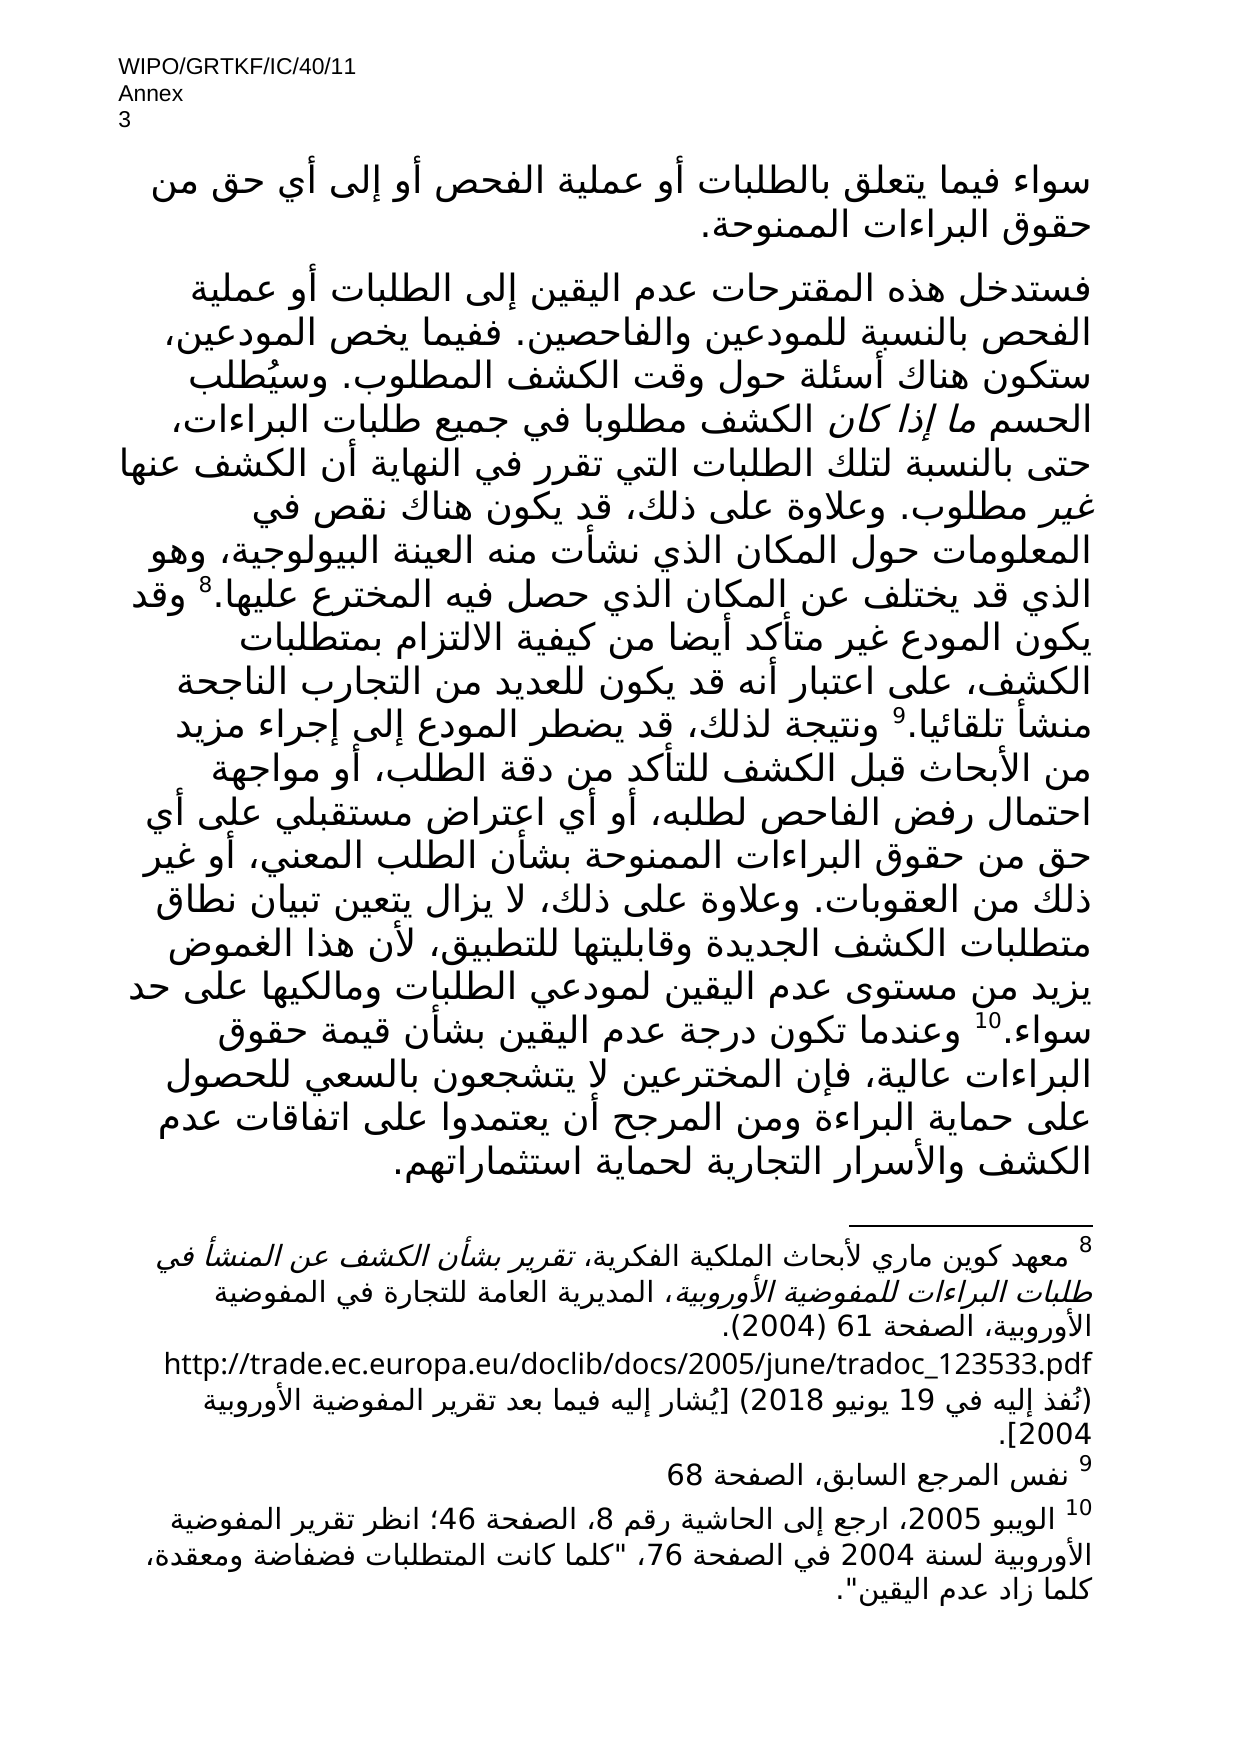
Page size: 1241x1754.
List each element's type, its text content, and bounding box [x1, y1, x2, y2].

text من شأن المقترحات المتعلقة بمتطلبات الكشف الجديدة الواردة في الوثيقة الموحدة أن تُسرّب عدم اليقين إلى نظام البراءات سواء فيما يتعلق بالطلبات أو عملية الفحص أو إلى أي حق من حقوق البراءات الممنوحة. [118, 158, 1092, 246]
text فستدخل هذه المقترحات عدم اليقين إلى الطلبات أو عملية الفحص بالنسبة للمودعين والفاحصين. ففيما يخص المودعين، ستكون هناك أسئلة حول وقت الكشف المطلوب. وسيُطلب الحسم ما إذا كان الكشف مطلوبا في جميع طلبات البراءات، حتى بالنسبة لتلك الطلبات التي تقرر في النهاية أن الكشف عنها غير مطلوب. وعلاوة على ذلك، قد يكون هناك نقص في المعلومات حول المكان الذي نشأت منه العينة البيولوجية، وهو الذي قد يختلف عن المكان الذي حصل فيه المخترع عليها. وقد يكون المودع غير متأكد أيضا من كيفية الالتزام بمتطلبات الكشف، على اعتبار أنه قد يكون للعديد من التجارب الناجحة منشأ تلقائيا. ونتيجة لذلك، قد يضطر المودع إلى إجراء مزيد من الأبحاث قبل الكشف للتأكد من دقة الطلب، أو مواجهة احتمال رفض الفاحص لطلبه، أو أي اعتراض مستقبلي على أي حق من حقوق البراءات الممنوحة بشأن الطلب المعني، أو غير ذلك من العقوبات. وعلاوة على ذلك، لا يزال يتعين تبيان نطاق متطلبات الكشف الجديدة وقابليتها للتطبيق، لأن هذا الغموض يزيد من مستوى عدم اليقين لمودعي الطلبات ومالكيها على حد سواء. وعندما تكون درجة عدم اليقين بشأن قيمة حقوق البراءات عالية، فإن المخترعين لا يتشجعون بالسعي للحصول على حماية البراءة ومن المرجح أن يعتمدوا على اتفاقات عدم الكشف والأسرار التجارية لحماية استثماراتهم. [118, 267, 1092, 1183]
